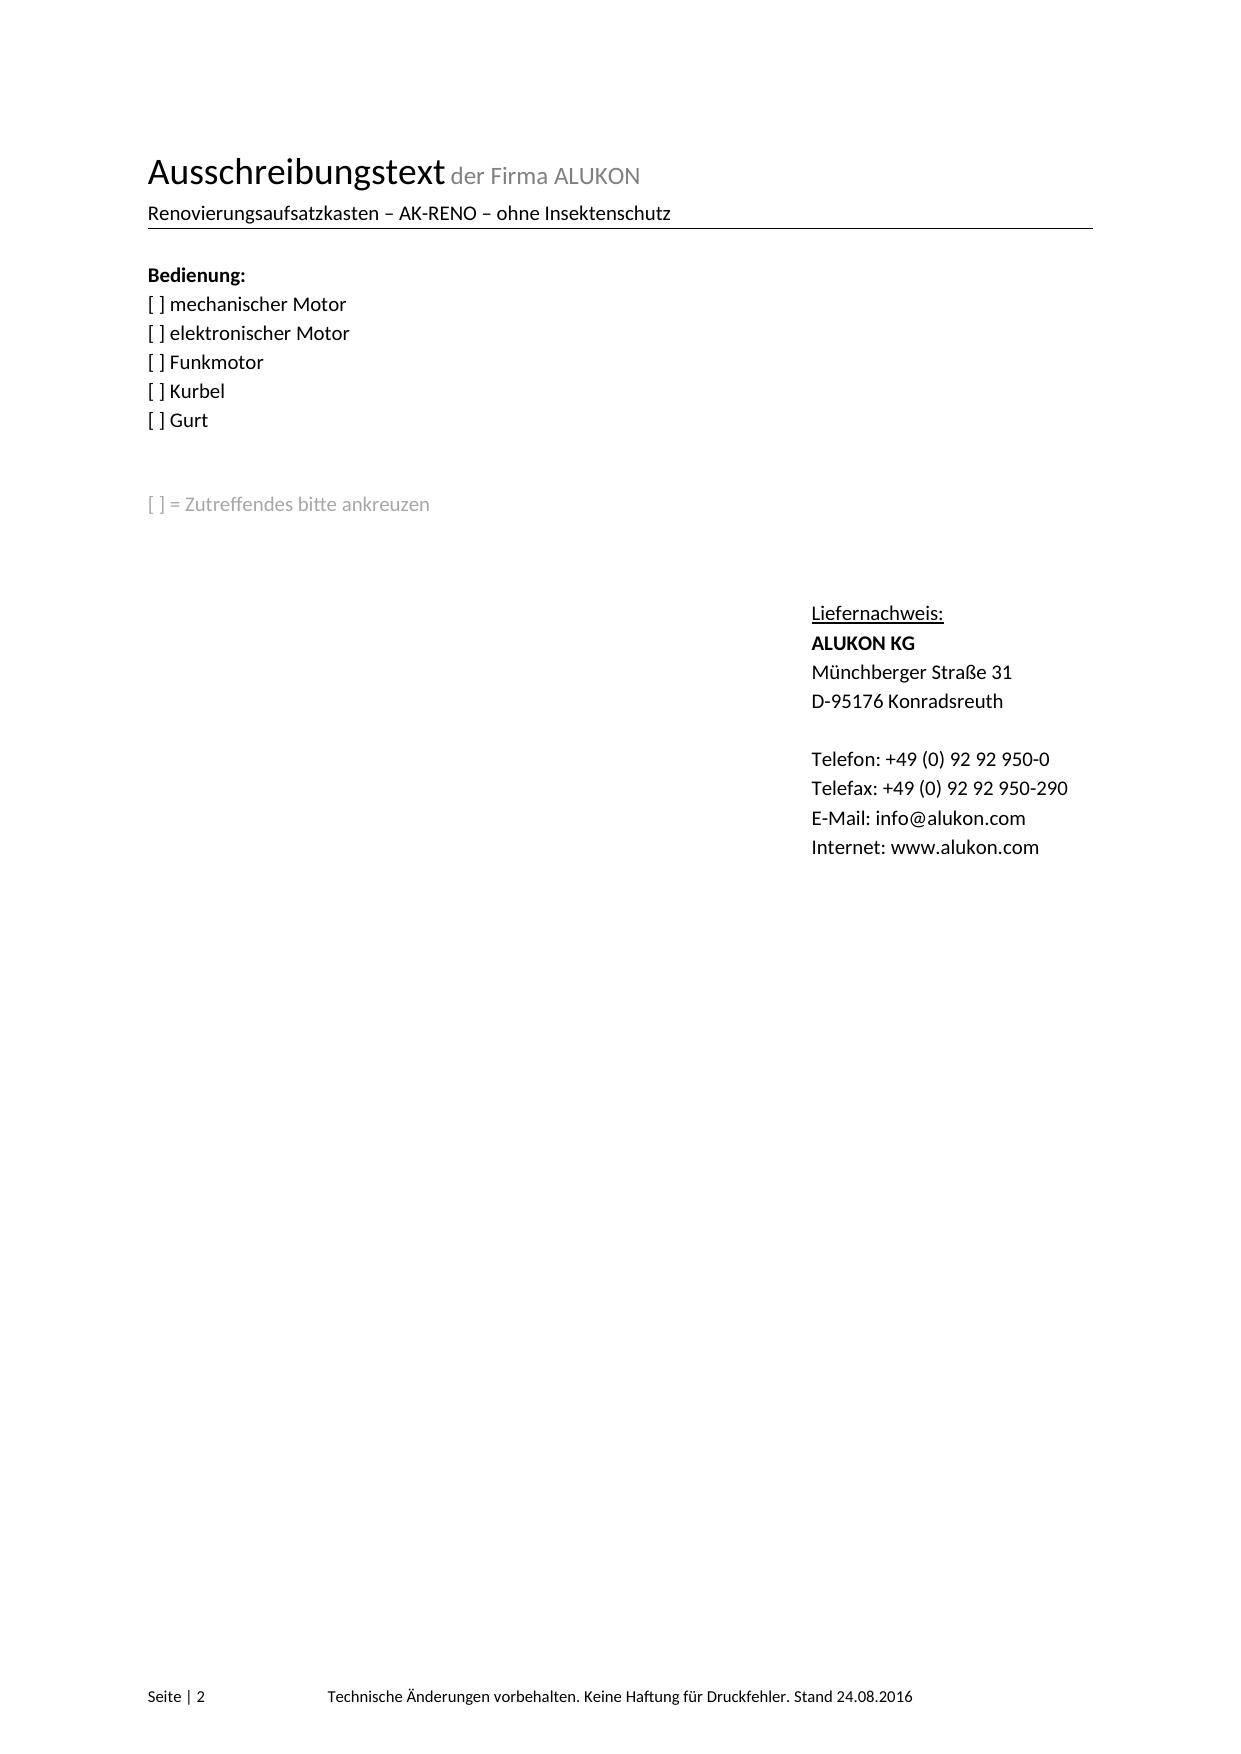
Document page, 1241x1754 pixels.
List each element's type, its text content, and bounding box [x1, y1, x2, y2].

text D-95176 Konradsreuth [148, 688, 1093, 713]
text ALUKON KG [738, 630, 1093, 655]
text Ausschreibungstext der Firma ALUKON [148, 148, 1093, 193]
text [ ] Funkmotor [148, 349, 1093, 375]
text Internet: www.alukon.com [148, 834, 1093, 859]
text [ ] = Zutreffendes bitte ankreuzen [148, 491, 1093, 517]
text Liefernachweis: [811, 601, 1093, 626]
text Bedienung: [148, 262, 1093, 287]
text Telefax: +49 (0) 92 92 950-290 [148, 776, 1093, 801]
text [ ] Gurt [148, 408, 1093, 433]
text Renovierungsaufsatzkasten – AK-RENO – ohne Insektenschutz [148, 200, 1093, 228]
text Münchberger Straße 31 [148, 659, 1093, 684]
text [ ] mechanischer Motor [148, 291, 1093, 316]
text [ ] Kurbel [148, 378, 1093, 404]
text Telefon: +49 (0) 92 92 950-0 [148, 746, 1093, 772]
text [ ] elektronischer Motor [148, 320, 1093, 346]
text E-Mail: info@alukon.com [148, 805, 1093, 830]
